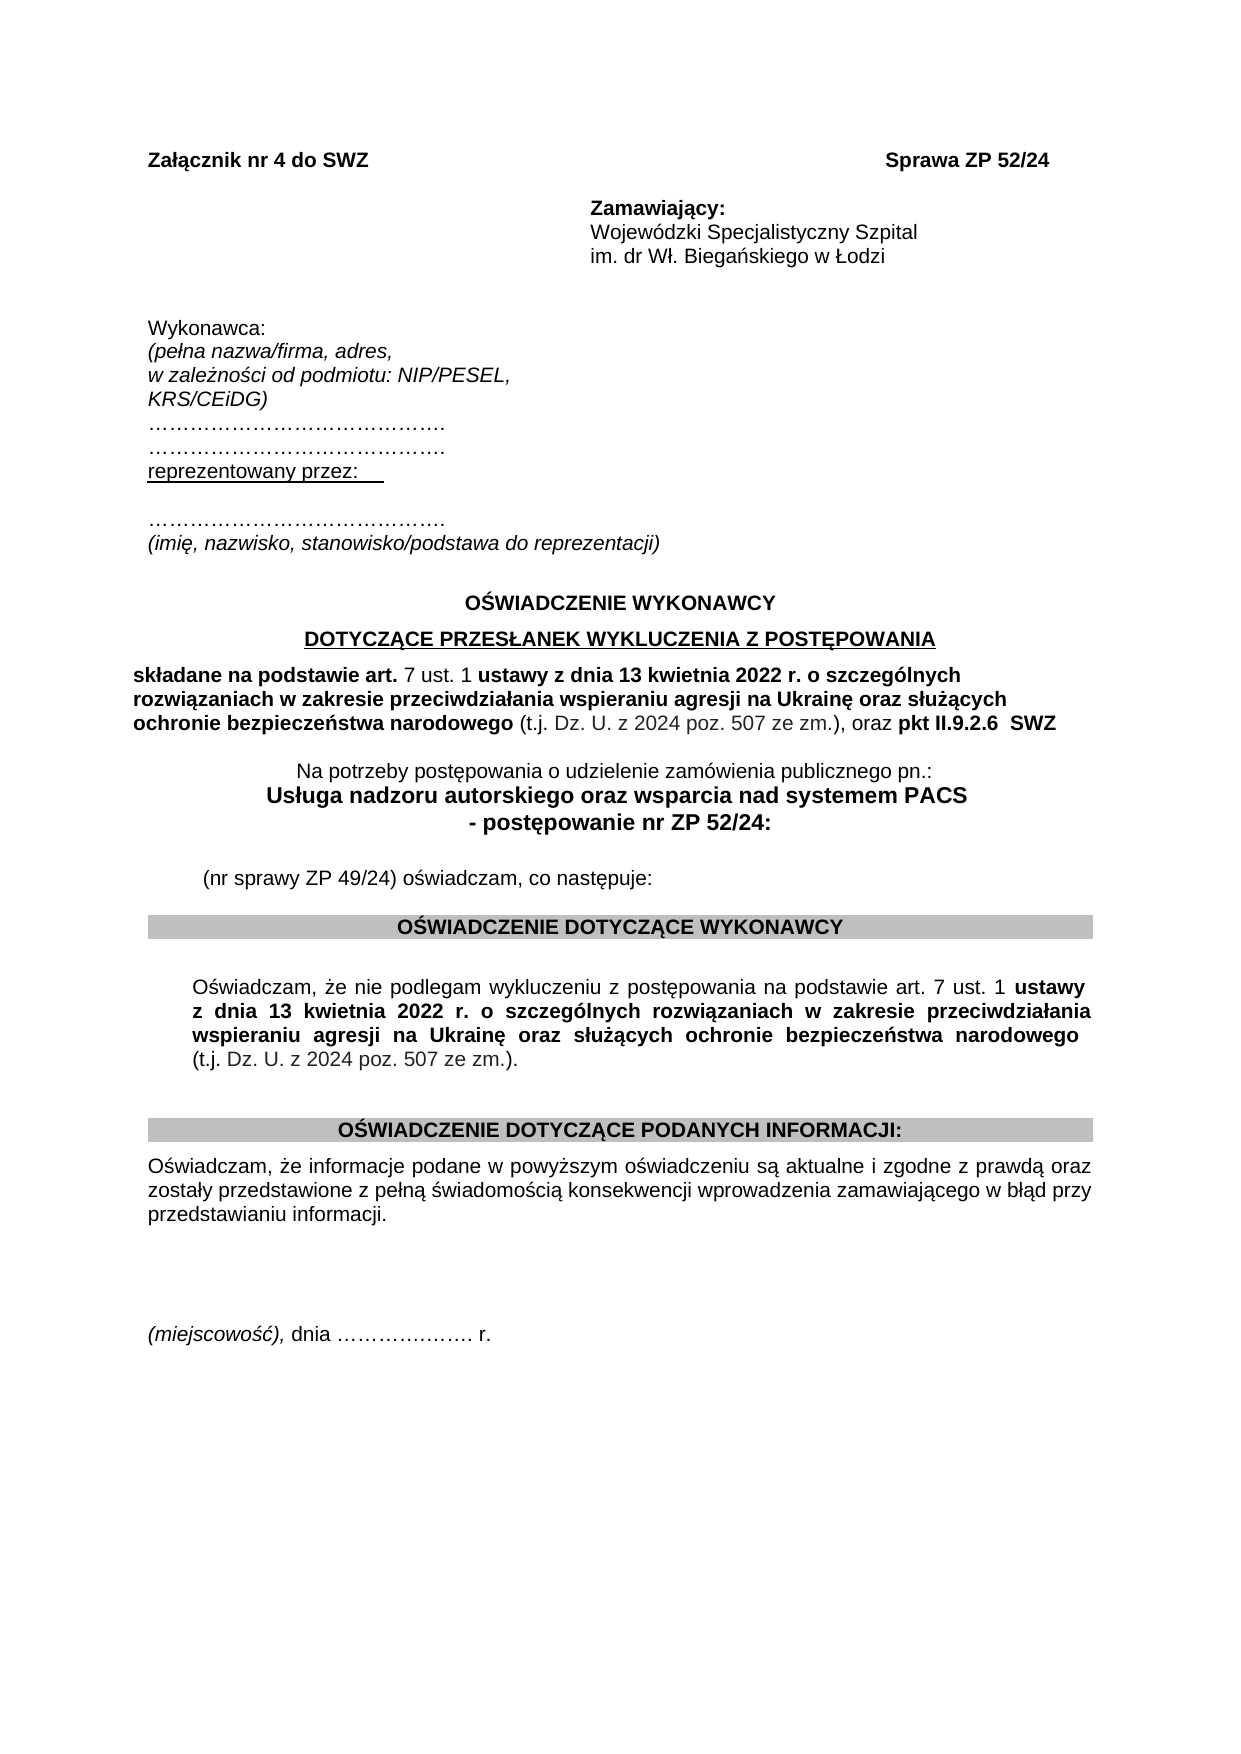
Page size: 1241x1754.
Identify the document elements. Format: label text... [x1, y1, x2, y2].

text ……………………………………. [148, 507, 1093, 531]
text OŚWIADCZENIE WYKONAWCY [148, 591, 1093, 615]
text (pełna nazwa/firma, adres, [148, 339, 1093, 363]
text DOTYCZĄCE PRZESŁANEK WYKLUCZENIA Z POSTĘPOWANIA [148, 627, 1093, 651]
text w zależności od podmiotu: NIP/PESEL, [148, 363, 1093, 387]
text reprezentowany przez: [148, 459, 1093, 483]
text Oświadczam, że informacje podane w powyższym oświadczeniu są aktualne i zgodne z prawdą oraz zostały przedstawione z pełną świadomością konsekwencji wprowadzenia zamawiającego w błąd przy przedstawianiu informacji. [148, 1154, 1093, 1226]
text OŚWIADCZENIE DOTYCZĄCE WYKONAWCY [148, 915, 1093, 939]
text (miejscowość), dnia ………….……. r. [148, 1322, 1093, 1346]
text ……………………………………. [148, 411, 1093, 435]
text składane na podstawie art. 7 ust. 1 ustawy z dnia 13 kwietnia 2022 r. o szczególnych rozwiązaniach w zakresie przeciwdziałania wspieraniu agresji na Ukrainę oraz służących ochronie bezpieczeństwa narodowego (t.j. Dz. U. z 2024 poz. 507 ze zm.), oraz pkt II.9.2.6 SWZ [133, 663, 1093, 734]
text Na potrzeby postępowania o udzielenie zamówienia publicznego pn.: Usługa nadzoru autorskiego oraz wsparcia nad systemem PACS - postępowanie nr ZP 52/24: [148, 758, 1093, 835]
text Załącznik nr 4 do SWZ Sprawa ZP 52/24 [148, 148, 1093, 172]
text (imię, nazwisko, stanowisko/podstawa do reprezentacji) [148, 531, 1093, 555]
text Wojewódzki Specjalistyczny Szpital im. dr Wł. Biegańskiego w Łodzi [590, 219, 1093, 267]
text KRS/CEiDG) [148, 387, 1093, 411]
text OŚWIADCZENIE DOTYCZĄCE PODANYCH INFORMACJI: [148, 1118, 1093, 1142]
text Oświadczam, że nie podlegam wykluczeniu z postępowania na podstawie art. 7 ust. 1 ustawy z dnia 13 kwietnia 2022 r. o szczególnych rozwiązaniach w zakresie przeciwdziałania wspieraniu agresji na Ukrainę oraz służących ochronie bezpieczeństwa narodowego (t.j. Dz. U. z 2024 poz. 507 ze zm.). [192, 974, 1093, 1070]
text ……………………………………. [148, 435, 1093, 459]
text Zamawiający: [516, 196, 1093, 219]
text (nr sprawy ZP 49/24) oświadczam, co następuje: [185, 862, 1092, 891]
text Wykonawca: [148, 315, 1093, 339]
